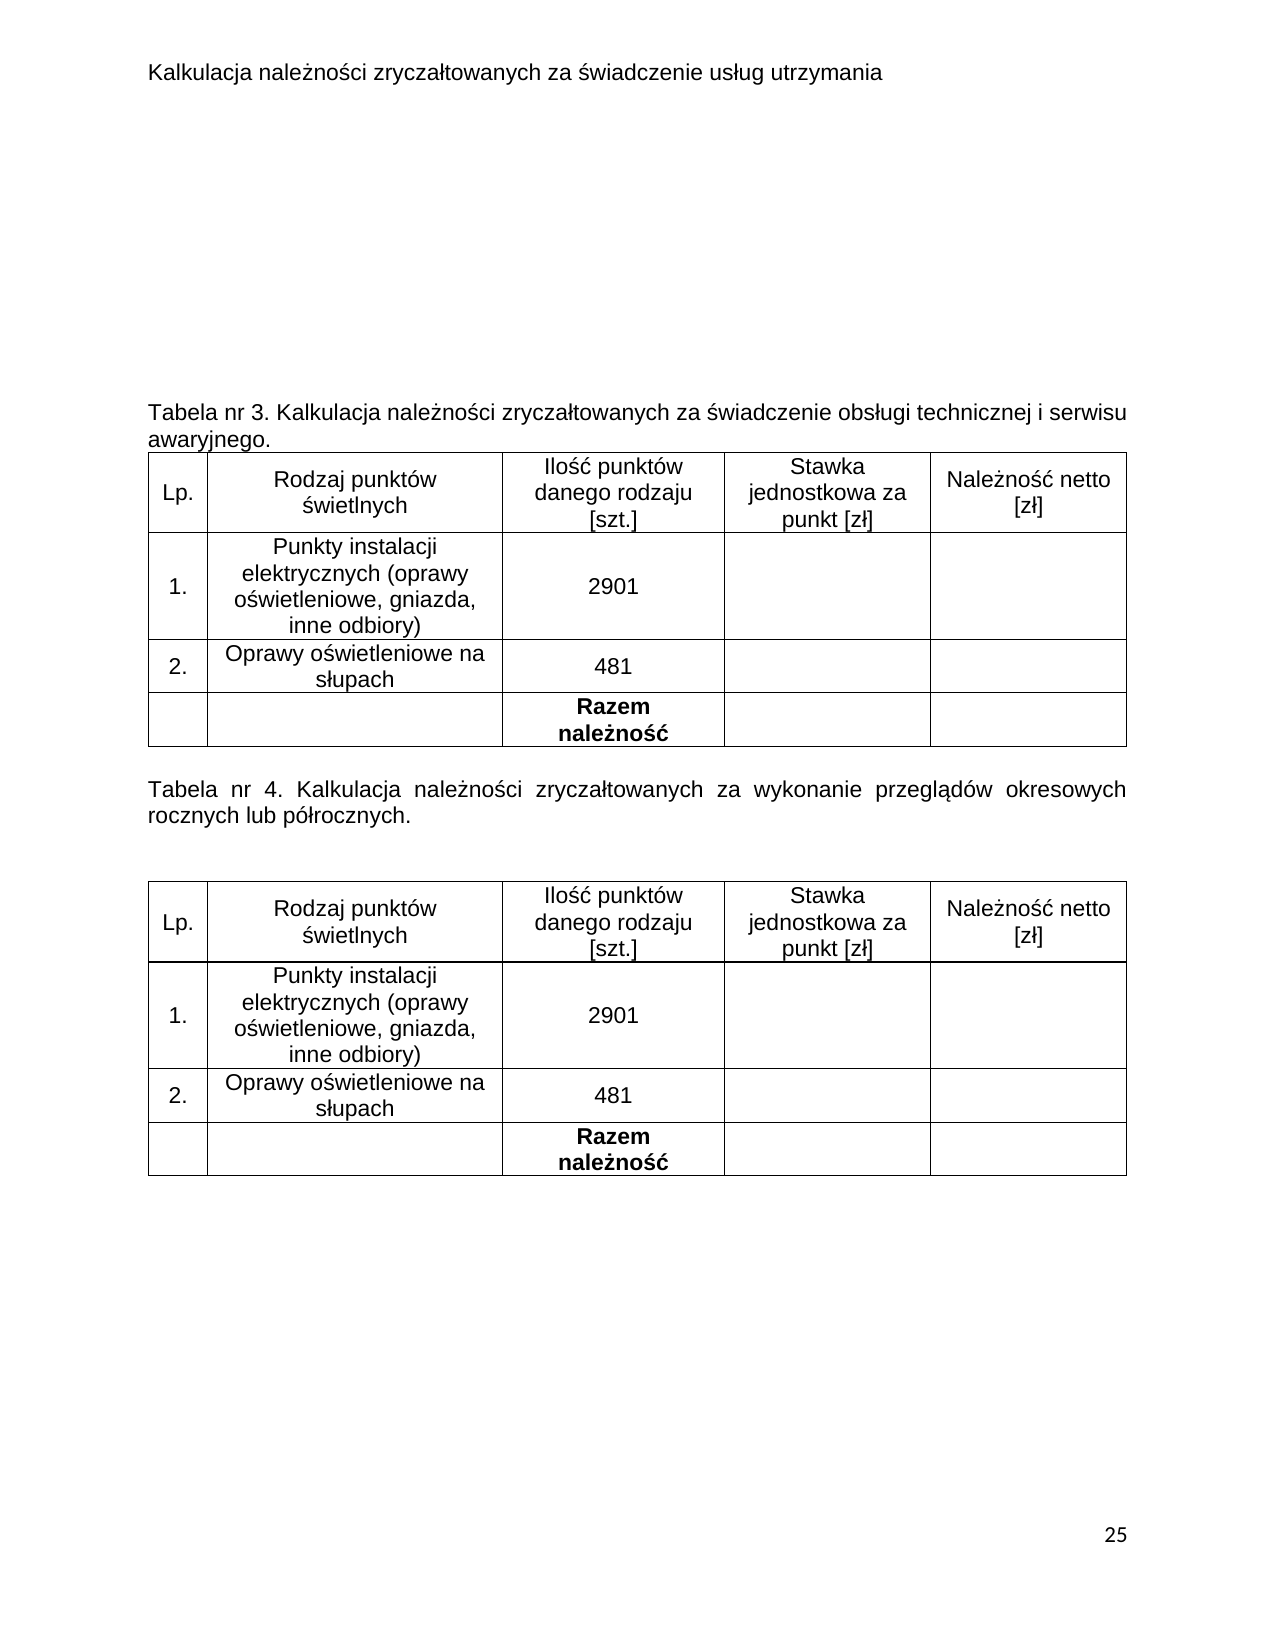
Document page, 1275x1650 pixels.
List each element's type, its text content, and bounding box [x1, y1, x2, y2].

table_header Stawka jednostkowa za punkt [zł] [725, 882, 930, 961]
table_cell [725, 1069, 930, 1122]
table_cell [149, 1123, 207, 1175]
table_cell [931, 693, 1126, 746]
table_header Ilość punktów danego rodzaju [szt.] [503, 882, 724, 961]
table_cell [725, 640, 930, 692]
table_header Rodzaj punktów świetlnych [208, 882, 502, 961]
table_cell 2. [149, 1069, 207, 1122]
table_header Należność netto [zł] [931, 882, 1126, 961]
table_cell [725, 963, 930, 1068]
table_cell [931, 533, 1126, 638]
table_cell [725, 533, 930, 638]
table_header Rodzaj punktów świetlnych [208, 453, 502, 532]
table_cell [725, 693, 930, 746]
table_header Ilość punktów danego rodzaju [szt.] [503, 453, 724, 532]
table_cell [931, 640, 1126, 692]
table_cell 2901 [503, 533, 724, 638]
text Kalkulacja należności zryczałtowanych za świadczenie usług utrzymania [148, 59, 1127, 85]
table_header Należność netto [zł] [931, 453, 1126, 532]
table_header Lp. [149, 882, 207, 961]
text Tabela nr 4. Kalkulacja należności zryczałtowanych za wykonanie przeglądów okresowych rocznych lub półrocznych. [148, 776, 1127, 828]
table_header Stawka jednostkowa za punkt [zł] [725, 453, 930, 532]
table_cell [725, 1123, 930, 1175]
table_cell [931, 1123, 1126, 1175]
table_cell 2. [149, 640, 207, 692]
table_cell Razem należność [503, 693, 724, 746]
table_cell 481 [503, 640, 724, 692]
table_cell 2901 [503, 963, 724, 1068]
table_cell Punkty instalacji elektrycznych (oprawy oświetleniowe, gniazda, inne odbiory) [208, 963, 502, 1068]
table_cell [208, 693, 502, 746]
table_cell 481 [503, 1069, 724, 1122]
table_cell Oprawy oświetleniowe na słupach [208, 1069, 502, 1122]
text Tabela nr 3. Kalkulacja należności zryczałtowanych za świadczenie obsługi technicznej i serwisu awaryjnego. [148, 399, 1127, 452]
table_cell [149, 693, 207, 746]
table_cell [931, 1069, 1126, 1122]
table_cell Razem należność [503, 1123, 724, 1175]
table_cell 1. [149, 963, 207, 1068]
table_cell 1. [149, 533, 207, 638]
table_cell [208, 1123, 502, 1175]
table_cell Punkty instalacji elektrycznych (oprawy oświetleniowe, gniazda, inne odbiory) [208, 533, 502, 638]
table_cell Oprawy oświetleniowe na słupach [208, 640, 502, 692]
table_cell [931, 963, 1126, 1068]
table_header Lp. [149, 453, 207, 532]
